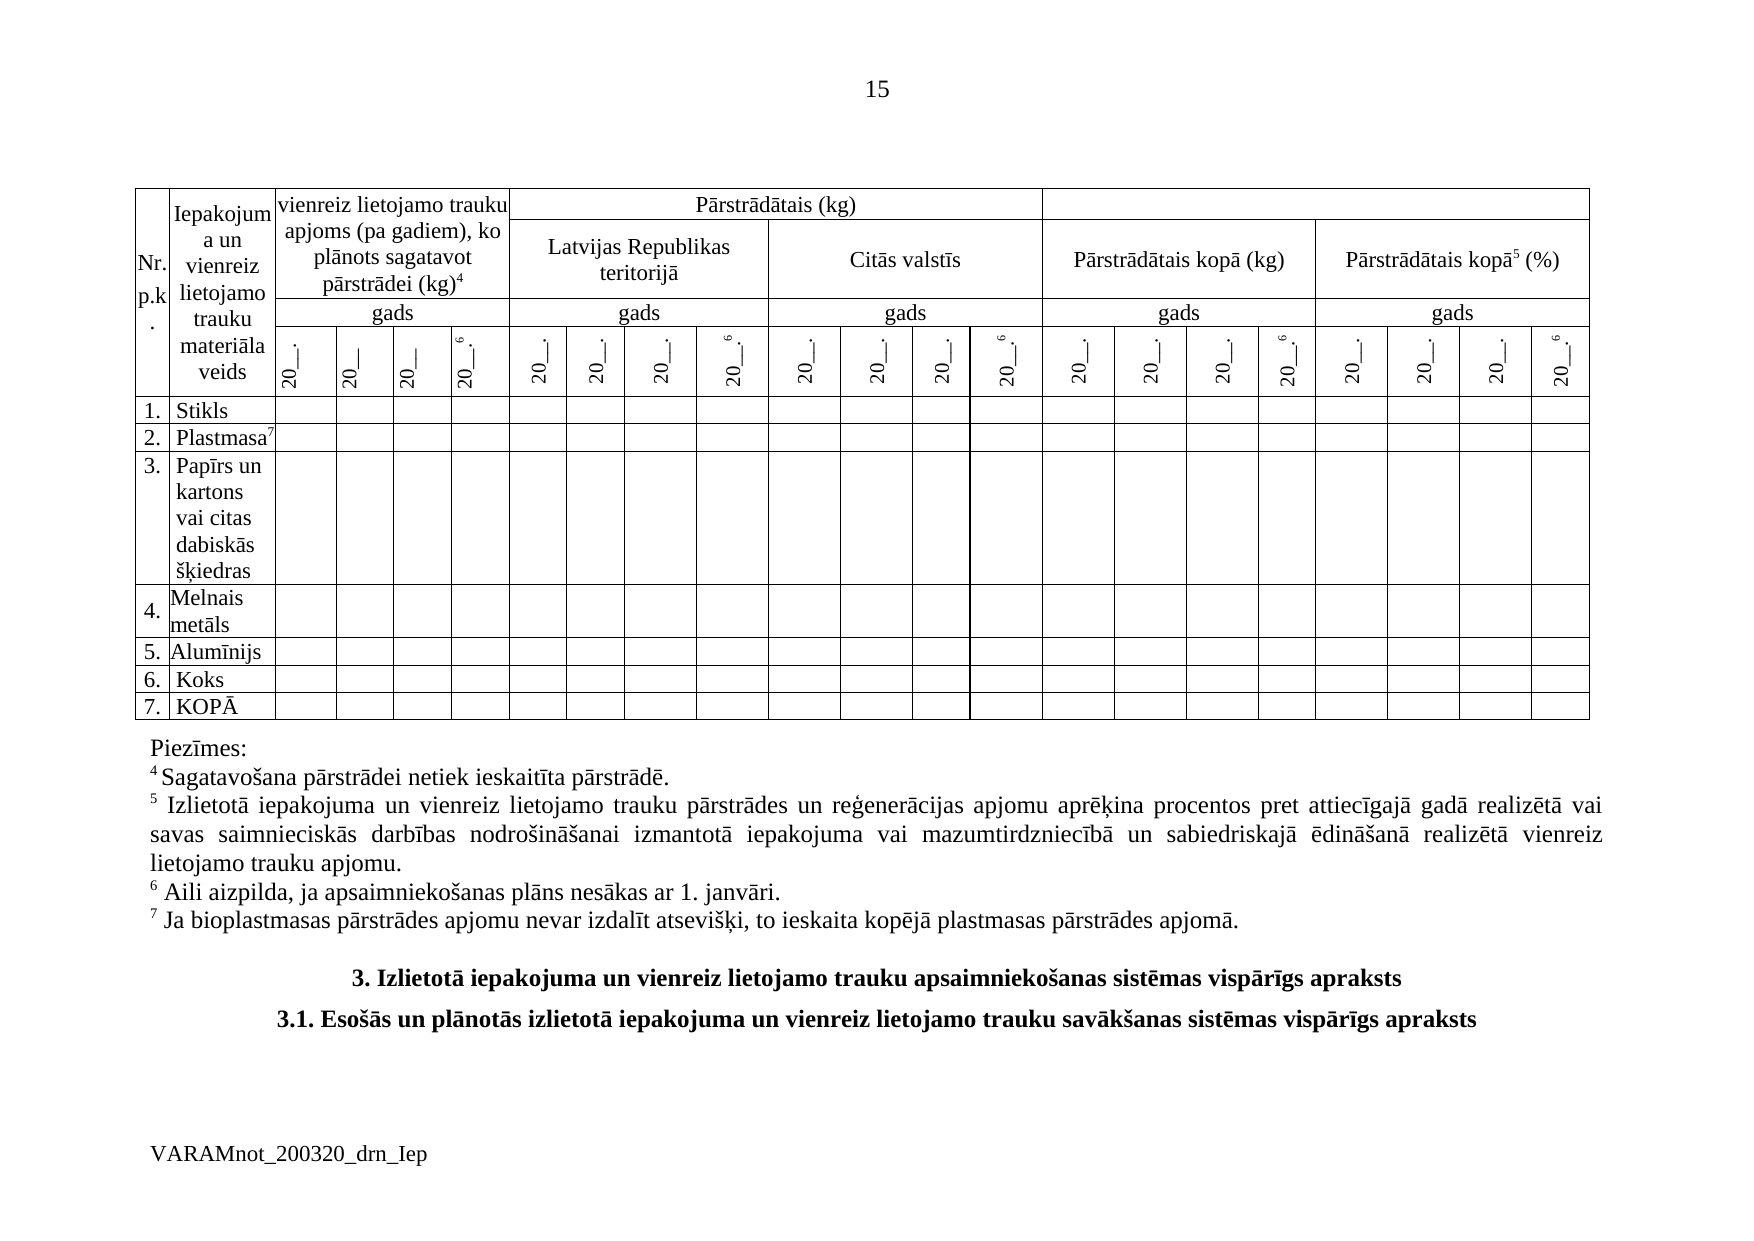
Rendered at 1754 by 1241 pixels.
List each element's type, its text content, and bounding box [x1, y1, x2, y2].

table_cell Plastmasa7 [170, 424, 275, 451]
table_cell [1043, 693, 1114, 719]
table_cell 20__.6 [971, 327, 1042, 396]
table_cell 20__.6 [452, 327, 509, 396]
table_cell [1187, 638, 1258, 664]
table_cell 20__. [1388, 327, 1459, 396]
table_cell 20__.6 [1259, 327, 1315, 396]
table_cell [625, 424, 696, 451]
table_cell [913, 452, 969, 583]
table_cell gads [769, 299, 1042, 326]
table_cell [913, 397, 969, 423]
table_cell 4. [136, 585, 169, 637]
table_cell [337, 666, 393, 692]
table_cell 20__. [1316, 327, 1387, 396]
text 5 Izlietotā iepakojuma un vienreiz lietojamo trauku pārstrādes un reģenerācijas apjomu aprēķina procentos pret attiecīgajā gadā realizētā vai savas saimnieciskās darbības nodrošināšanai izmantotā iepakojuma vai mazumtirdzniecībā un sabiedriskajā ēdināšanā realizētā vienreiz lietojamo trauku apjomu. [150, 790, 1604, 877]
table_cell 5. [136, 638, 169, 664]
table_cell [394, 585, 451, 637]
table_cell [971, 638, 1042, 664]
table_cell 20__. [1043, 327, 1114, 396]
table_cell [394, 666, 451, 692]
table_cell [841, 638, 912, 664]
table_cell [510, 666, 566, 692]
table_cell [697, 424, 768, 451]
table_cell [769, 693, 840, 719]
table_cell [1532, 452, 1589, 583]
table_cell [971, 693, 1042, 719]
table_cell [1043, 585, 1114, 637]
table_cell [1316, 452, 1387, 583]
table_cell [1316, 693, 1387, 719]
table_cell [1388, 397, 1459, 423]
table_cell [337, 585, 393, 637]
table_cell 20__. [1115, 327, 1186, 396]
table_cell 20__. [276, 327, 336, 396]
table_cell [841, 424, 912, 451]
table_cell [1460, 397, 1531, 423]
table_cell [769, 424, 840, 451]
table_cell [510, 585, 566, 637]
table_cell [697, 638, 768, 664]
table_cell [452, 397, 509, 423]
table_cell [567, 693, 624, 719]
table_cell [1187, 424, 1258, 451]
table_cell 20__. [510, 327, 566, 396]
table_cell 20__.6 [697, 327, 768, 396]
table_cell [567, 585, 624, 637]
table_cell [1187, 452, 1258, 583]
table_cell 20__. [567, 327, 624, 396]
table_cell Pārstrādātais kopā5 (%) [1316, 220, 1589, 298]
table_header Nr. p.k. [136, 189, 169, 396]
table_cell [1460, 666, 1531, 692]
table_cell [1043, 452, 1114, 583]
table_cell [769, 666, 840, 692]
table_cell [337, 397, 393, 423]
text 3. Izlietotā iepakojuma un vienreiz lietojamo trauku apsaimniekošanas sistēmas vispārīgs apraksts [150, 963, 1604, 992]
table_cell [1460, 585, 1531, 637]
table_cell [337, 452, 393, 583]
text 6 Aili aizpilda, ja apsaimniekošanas plāns nesākas ar 1. janvāri. [150, 877, 1604, 905]
table_cell [1115, 638, 1186, 664]
table_cell Papīrs un kartons vai citas dabiskās šķiedras [170, 452, 275, 583]
table_cell [1532, 424, 1589, 451]
table_cell [1316, 424, 1387, 451]
table_cell KOPĀ [170, 693, 275, 719]
table_cell [625, 452, 696, 583]
table_cell 20__. [1460, 327, 1531, 396]
table_cell [276, 424, 336, 451]
table_cell [1388, 452, 1459, 583]
table_cell 20__. [625, 327, 696, 396]
table_cell [276, 585, 336, 637]
table_cell [452, 585, 509, 637]
table_cell [1532, 585, 1589, 637]
table_cell [971, 452, 1042, 583]
table_cell [1115, 666, 1186, 692]
table_cell [510, 693, 566, 719]
table_cell 20__. [769, 327, 840, 396]
table_cell [697, 397, 768, 423]
table_cell [1532, 666, 1589, 692]
table_cell [697, 666, 768, 692]
table_cell [1316, 638, 1387, 664]
table_cell [1043, 424, 1114, 451]
table_cell gads [1316, 299, 1589, 326]
table_cell 3. [136, 452, 169, 583]
table_cell [625, 693, 696, 719]
table_cell [697, 585, 768, 637]
table_cell Citās valstīs [769, 220, 1042, 298]
table_cell 20__ [337, 327, 393, 396]
table_cell [1316, 585, 1387, 637]
text 7 Ja bioplastmasas pārstrādes apjomu nevar izdalīt atsevišķi, to ieskaita kopējā plastmasas pārstrādes apjomā. [150, 905, 1604, 934]
table_cell [1259, 452, 1315, 583]
table_cell Melnais metāls [170, 585, 275, 637]
table_cell [276, 397, 336, 423]
table_cell [452, 424, 509, 451]
table_cell [276, 452, 336, 583]
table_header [170, 189, 275, 396]
table_cell 20__. [841, 327, 912, 396]
table_cell [452, 693, 509, 719]
table_cell [1388, 638, 1459, 664]
table_cell [1043, 638, 1114, 664]
table_cell [337, 638, 393, 664]
table_cell [971, 666, 1042, 692]
table_cell [1115, 585, 1186, 637]
table_cell 2. [136, 424, 169, 451]
table_cell [841, 397, 912, 423]
table_cell 20__ [394, 327, 451, 396]
table_cell [1043, 666, 1114, 692]
table_cell [276, 666, 336, 692]
table_cell [1259, 585, 1315, 637]
table_cell [1187, 585, 1258, 637]
table_cell 6. [136, 666, 169, 692]
table_cell [1187, 693, 1258, 719]
table_cell 20__.6 [1532, 327, 1589, 396]
table_cell [394, 397, 451, 423]
table_cell [971, 585, 1042, 637]
table_cell [697, 693, 768, 719]
table_cell [337, 693, 393, 719]
table_cell [769, 638, 840, 664]
table_cell [567, 452, 624, 583]
table_cell gads [276, 299, 509, 326]
table_cell [913, 638, 969, 664]
table_cell [625, 397, 696, 423]
table_cell [1388, 666, 1459, 692]
table_cell [1259, 638, 1315, 664]
table_cell [1532, 397, 1589, 423]
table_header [276, 189, 509, 298]
table_cell [1460, 452, 1531, 583]
table_cell [1460, 424, 1531, 451]
table_cell [913, 585, 969, 637]
table_cell [971, 424, 1042, 451]
table_cell [510, 638, 566, 664]
table_cell 20__. [913, 327, 969, 396]
table_cell [841, 693, 912, 719]
table_cell [1043, 189, 1589, 219]
table_cell [913, 666, 969, 692]
table_cell [567, 638, 624, 664]
table_cell [1460, 638, 1531, 664]
table_cell [769, 585, 840, 637]
table_cell [1460, 693, 1531, 719]
table_cell [1115, 693, 1186, 719]
table_cell gads [1043, 299, 1315, 326]
table_cell [394, 452, 451, 583]
table_cell 7. [136, 693, 169, 719]
table_cell [1259, 397, 1315, 423]
table_cell [1316, 397, 1387, 423]
table_cell Pārstrādātais (kg) [510, 189, 1042, 219]
text 4 Sagatavošana pārstrādei netiek ieskaitīta pārstrādē. [150, 762, 1604, 790]
table_cell [276, 638, 336, 664]
table_cell [276, 693, 336, 719]
table_cell [1115, 424, 1186, 451]
table_cell [394, 638, 451, 664]
table_cell [1316, 666, 1387, 692]
table_cell [1043, 397, 1114, 423]
table_cell [971, 397, 1042, 423]
table_cell [625, 638, 696, 664]
table_cell [841, 585, 912, 637]
text 3.1. Esošās un plānotās izlietotā iepakojuma un vienreiz lietojamo trauku savākšanas sistēmas vispārīgs apraksts [150, 1004, 1604, 1033]
table_cell [841, 666, 912, 692]
table_cell [769, 397, 840, 423]
table_cell [510, 452, 566, 583]
table_cell [394, 424, 451, 451]
table_cell [452, 666, 509, 692]
table_cell [1115, 397, 1186, 423]
table_cell [452, 452, 509, 583]
table_cell [1115, 452, 1186, 583]
table_cell [1259, 666, 1315, 692]
table_cell [510, 397, 566, 423]
table_cell [337, 424, 393, 451]
table_cell [394, 693, 451, 719]
table_cell [1187, 666, 1258, 692]
table_cell [567, 666, 624, 692]
table_cell gads [510, 299, 768, 326]
table_cell Latvijas Republikas teritorijā [510, 220, 768, 298]
table_cell Stikls [170, 397, 275, 423]
table_cell [625, 585, 696, 637]
table_cell [1388, 693, 1459, 719]
table_cell [697, 452, 768, 583]
text Piezīmes: [150, 733, 1604, 762]
table_cell Alumīnijs [170, 638, 275, 664]
table_cell [1259, 693, 1315, 719]
table_cell [452, 638, 509, 664]
table_cell [567, 397, 624, 423]
table_cell [1388, 585, 1459, 637]
table_cell Koks [170, 666, 275, 692]
table_cell [625, 666, 696, 692]
table_cell [841, 452, 912, 583]
table_cell [913, 424, 969, 451]
table_cell [1259, 424, 1315, 451]
table_cell 1. [136, 397, 169, 423]
table_cell [567, 424, 624, 451]
table_cell Pārstrādātais kopā (kg) [1043, 220, 1315, 298]
table_cell [1187, 397, 1258, 423]
table_cell [1532, 693, 1589, 719]
table_cell [1532, 638, 1589, 664]
table_cell [769, 452, 840, 583]
table_cell [510, 424, 566, 451]
table_cell 20__. [1187, 327, 1258, 396]
table_cell [913, 693, 969, 719]
table_cell [1388, 424, 1459, 451]
